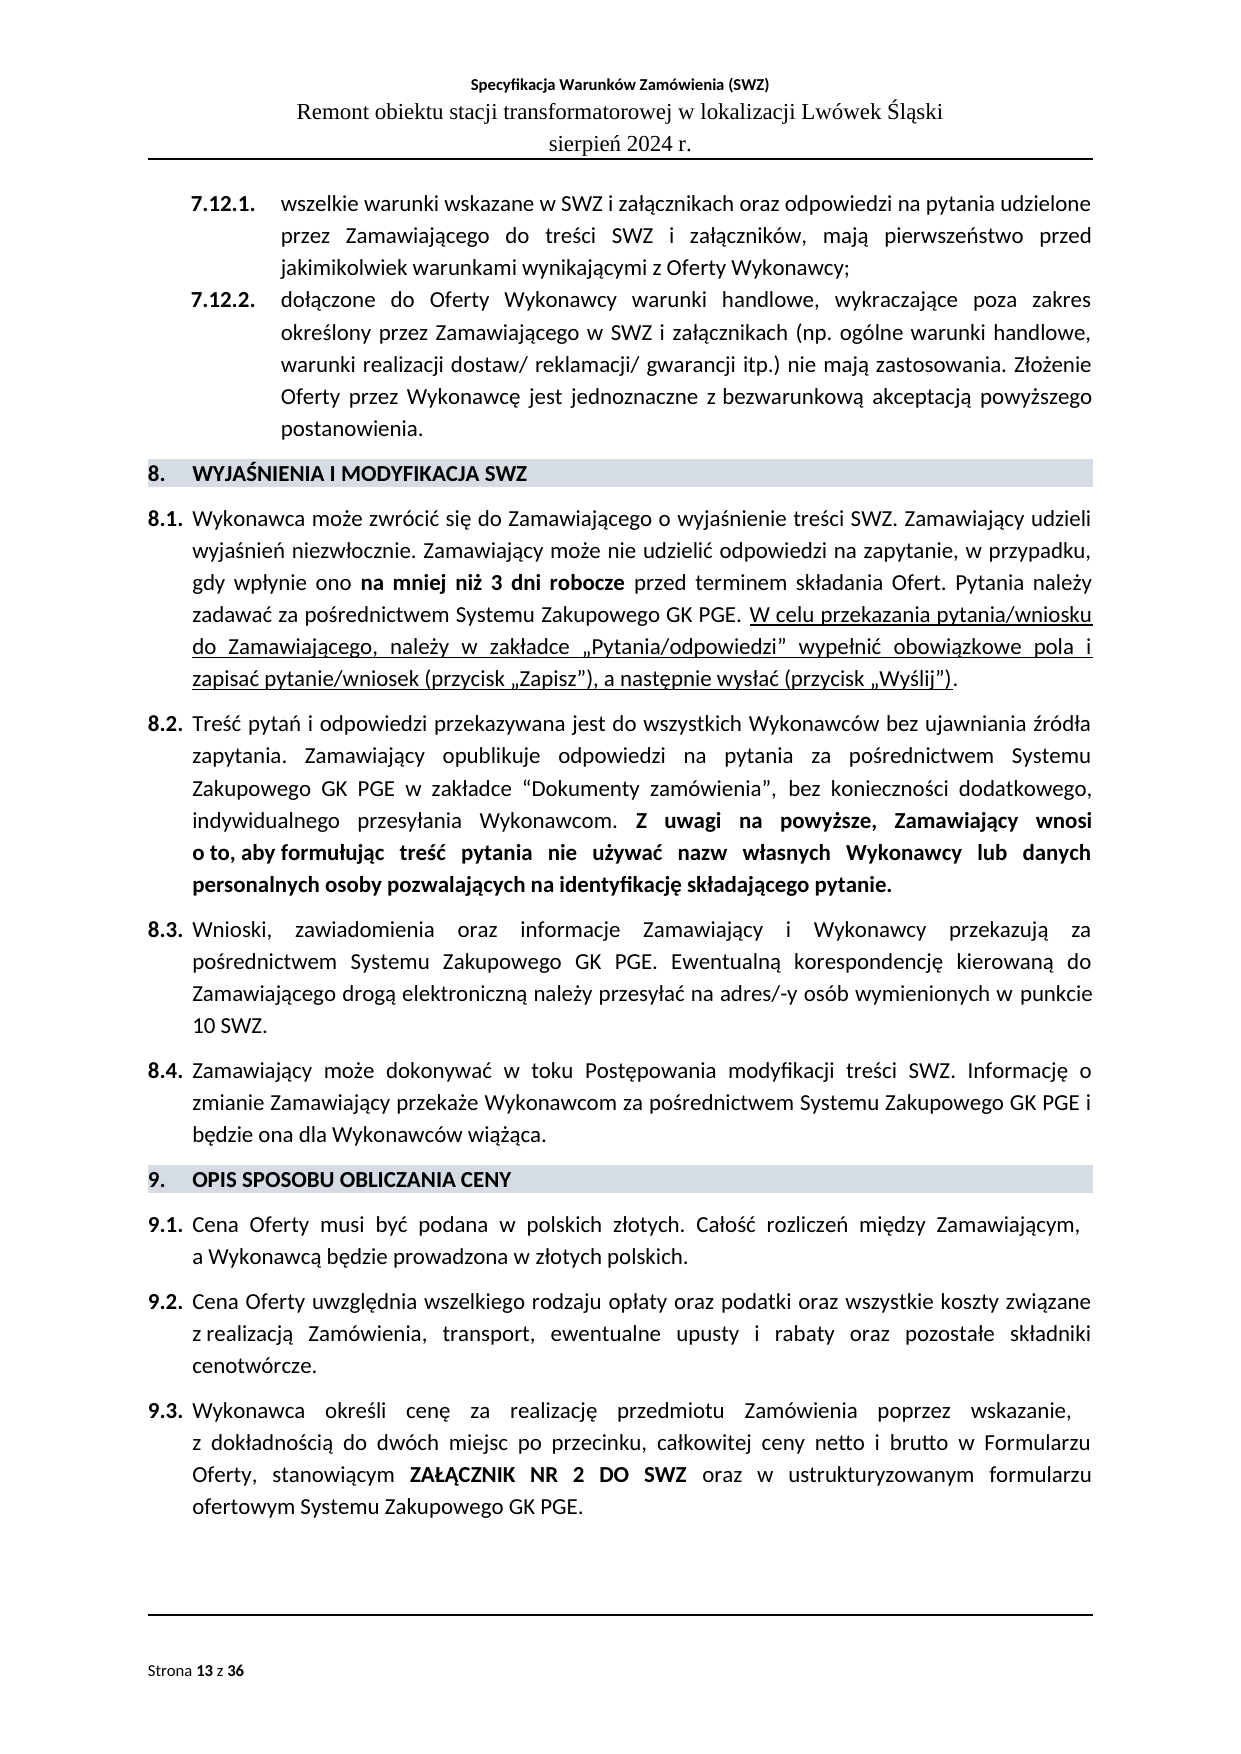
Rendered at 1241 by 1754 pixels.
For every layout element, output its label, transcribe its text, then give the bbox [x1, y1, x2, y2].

list Cena Oferty uwzględnia wszelkiego rodzaju opłaty oraz podatki oraz wszystkie koszty związane z realizacją Zamówienia, transport, ewentualne upusty i rabaty oraz pozostałe składniki cenotwórcze. [148, 1287, 1093, 1379]
list OPIS SPOSOBU OBLICZANIA CENY [148, 1165, 1093, 1193]
list Wnioski, zawiadomienia oraz informacje Zamawiający i Wykonawcy przekazują za pośrednictwem Systemu Zakupowego GK PGE. Ewentualną korespondencję kierowaną do Zamawiającego drogą elektroniczną należy przesyłać na adres/-y osób wymienionych w punkcie 10 SWZ. [148, 915, 1093, 1039]
list WYJAŚNIENIA I MODYFIKACJA SWZ [148, 459, 1093, 487]
list Wykonawca może zwrócić się do Zamawiającego o wyjaśnienie treści SWZ. Zamawiający udzieli wyjaśnień niezwłocznie. Zamawiający może nie udzielić odpowiedzi na zapytanie, w przypadku, gdy wpłynie ono na mniej niż 3 dni robocze przed terminem składania Ofert. Pytania należy zadawać za pośrednictwem Systemu Zakupowego GK PGE. W celu przekazania pytania/wniosku do Zamawiającego, należy w zakładce „Pytania/odpowiedzi” wypełnić obowiązkowe pola i zapisać pytanie/wniosek (przycisk „Zapisz”), a następnie wysłać (przycisk „Wyślij”). [148, 504, 1093, 693]
list wszelkie warunki wskazane w SWZ i załącznikach oraz odpowiedzi na pytania udzielone przez Zamawiającego do treści SWZ i załączników, mają pierwszeństwo przed jakimikolwiek warunkami wynikającymi z Oferty Wykonawcy; [191, 189, 1093, 281]
list Cena Oferty musi być podana w polskich złotych. Całość rozliczeń między Zamawiającym, a Wykonawcą będzie prowadzona w złotych polskich. [148, 1210, 1093, 1270]
list Treść pytań i odpowiedzi przekazywana jest do wszystkich Wykonawców bez ujawniania źródła zapytania. Zamawiający opublikuje odpowiedzi na pytania za pośrednictwem Systemu Zakupowego GK PGE w zakładce “Dokumenty zamówienia”, bez konieczności dodatkowego, indywidualnego przesyłania Wykonawcom. Z uwagi na powyższe, Zamawiający wnosi o to, aby formułując treść pytania nie używać nazw własnych Wykonawcy lub danych personalnych osoby pozwalających na identyfikację składającego pytanie. [148, 709, 1093, 898]
list Zamawiający może dokonywać w toku Postępowania modyfikacji treści SWZ. Informację o zmianie Zamawiający przekaże Wykonawcom za pośrednictwem Systemu Zakupowego GK PGE i będzie ona dla Wykonawców wiążąca. [148, 1056, 1093, 1148]
list dołączone do Oferty Wykonawcy warunki handlowe, wykraczające poza zakres określony przez Zamawiającego w SWZ i załącznikach (np. ogólne warunki handlowe, warunki realizacji dostaw/ reklamacji/ gwarancji itp.) nie mają zastosowania. Złożenie Oferty przez Wykonawcę jest jednoznaczne z bezwarunkową akceptacją powyższego postanowienia. [191, 286, 1093, 442]
list Wykonawca określi cenę za realizację przedmiotu Zamówienia poprzez wskazanie, z dokładnością do dwóch miejsc po przecinku, całkowitej ceny netto i brutto w Formularzu Oferty, stanowiącym Załącznik nr 2 do SWZ oraz w ustrukturyzowanym formularzu ofertowym Systemu Zakupowego GK PGE. [148, 1396, 1093, 1520]
